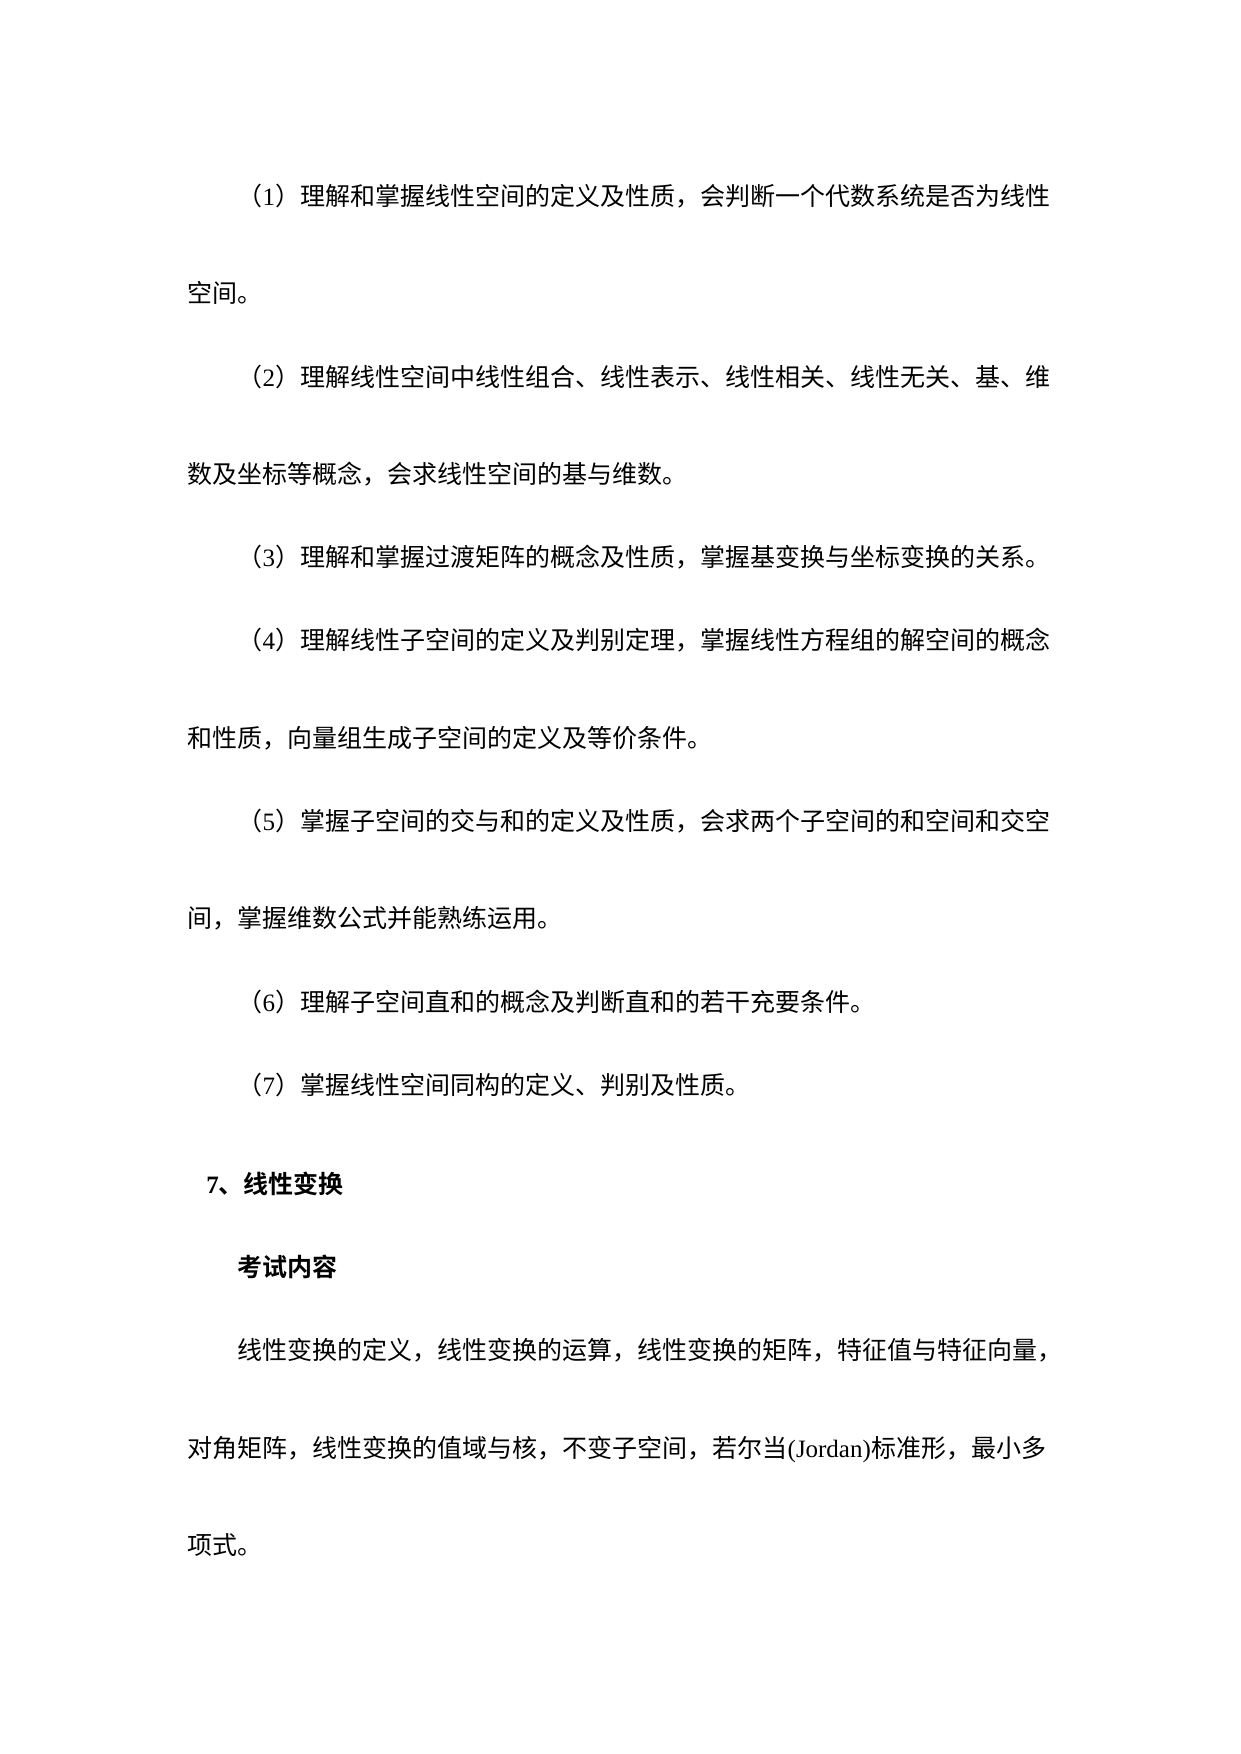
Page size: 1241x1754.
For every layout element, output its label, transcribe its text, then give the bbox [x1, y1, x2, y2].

text 线性变换的定义，线性变换的运算，线性变换的矩阵，特征值与特征向量，对角矩阵，线性变换的值域与核，不变子空间，若尔当(Jordan)标准形，最小多项式。 [187, 1316, 1053, 1576]
text 7、线性变换 [187, 1150, 1053, 1215]
text （5）掌握子空间的交与和的定义及性质，会求两个子空间的和空间和交空间，掌握维数公式并能熟练运用。 [187, 787, 1053, 949]
text （2）理解线性空间中线性组合、线性表示、线性相关、线性无关、基、维数及坐标等概念，会求线性空间的基与维数。 [187, 343, 1053, 505]
text 考试内容 [187, 1233, 1053, 1298]
text （4）理解线性子空间的定义及判别定理，掌握线性方程组的解空间的概念和性质，向量组生成子空间的定义及等价条件。 [187, 606, 1053, 769]
text （6）理解子空间直和的概念及判断直和的若干充要条件。 [187, 968, 1053, 1033]
text （7）掌握线性空间同构的定义、判别及性质。 [187, 1051, 1053, 1116]
text （3）理解和掌握过渡矩阵的概念及性质，掌握基变换与坐标变换的关系。 [187, 523, 1053, 588]
text （1）理解和掌握线性空间的定义及性质，会判断一个代数系统是否为线性空间。 [187, 162, 1053, 324]
